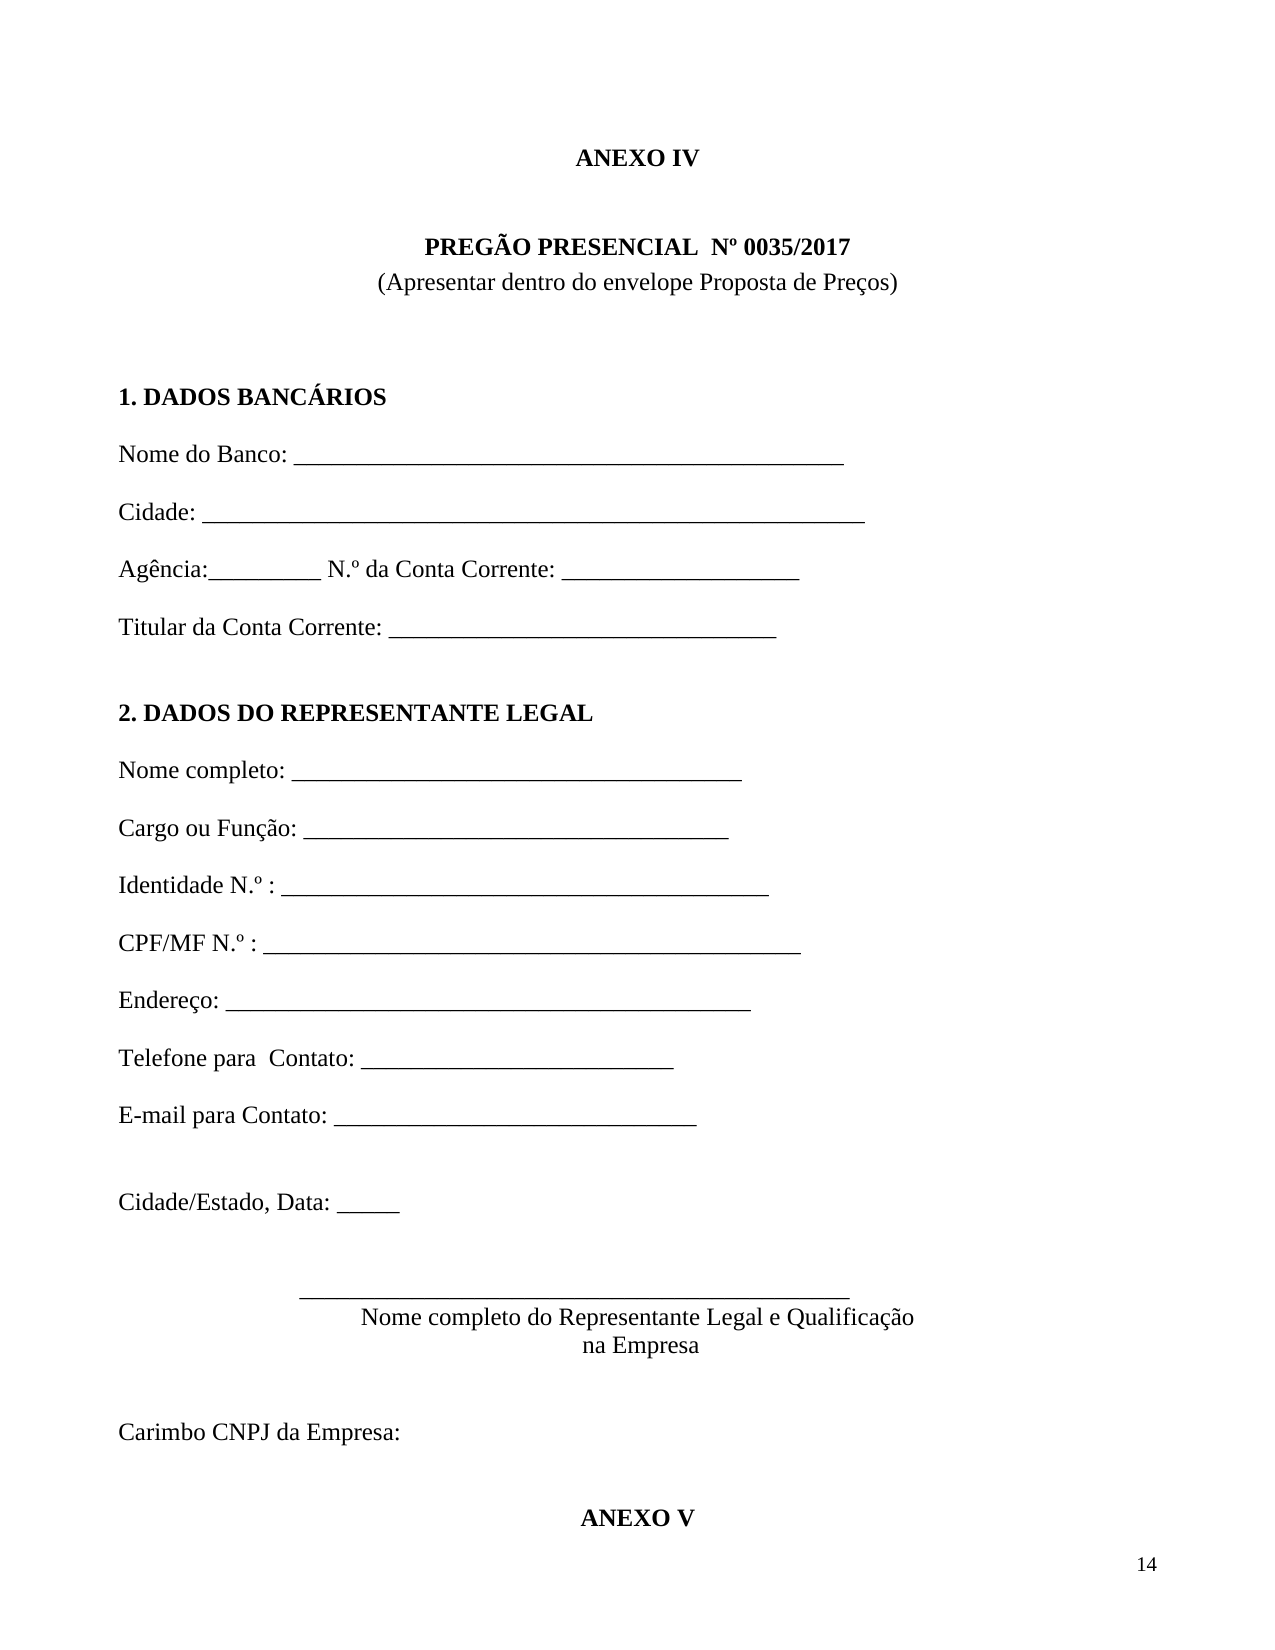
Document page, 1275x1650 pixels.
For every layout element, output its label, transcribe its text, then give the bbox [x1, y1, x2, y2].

text (Apresentar dentro do envelope Proposta de Preços) [118, 267, 1157, 296]
text 2. DADOS DO REPRESENTANTE LEGAL [118, 698, 1157, 727]
text Endereço: __________________________________________ [118, 986, 1157, 1014]
subtitle ANEXO IV [118, 143, 1157, 172]
text Carimbo CNPJ da Empresa: [118, 1417, 1157, 1446]
text 1. DADOS BANCÁRIOS [118, 382, 1157, 411]
text Cidade/Estado, Data: _____ [118, 1187, 1157, 1216]
text Nome do Banco: ____________________________________________ [118, 439, 1157, 468]
text Nome completo do Representante Legal e Qualificação [118, 1302, 1157, 1331]
text Nome completo: ____________________________________ [118, 756, 1157, 784]
text CPF/MF N.º : ___________________________________________ [118, 928, 1157, 957]
text Identidade N.º : _______________________________________ [118, 871, 1157, 899]
text E-mail para Contato: _____________________________ [118, 1101, 1157, 1129]
text Telefone para Contato: _________________________ [118, 1043, 1157, 1072]
text ANEXO V [118, 1503, 1157, 1532]
text Titular da Conta Corrente: _______________________________ [118, 612, 1157, 641]
text Cargo ou Função: __________________________________ [118, 813, 1157, 842]
text ____________________________________________ [118, 1273, 1157, 1302]
subtitle PREGÃO PRESENCIAL Nº 0035/2017 [118, 232, 1157, 261]
text Agência:_________ N.º da Conta Corrente: ___________________ [118, 554, 1157, 583]
text Cidade: _____________________________________________________ [118, 497, 1157, 526]
text na Empresa [118, 1331, 1157, 1359]
